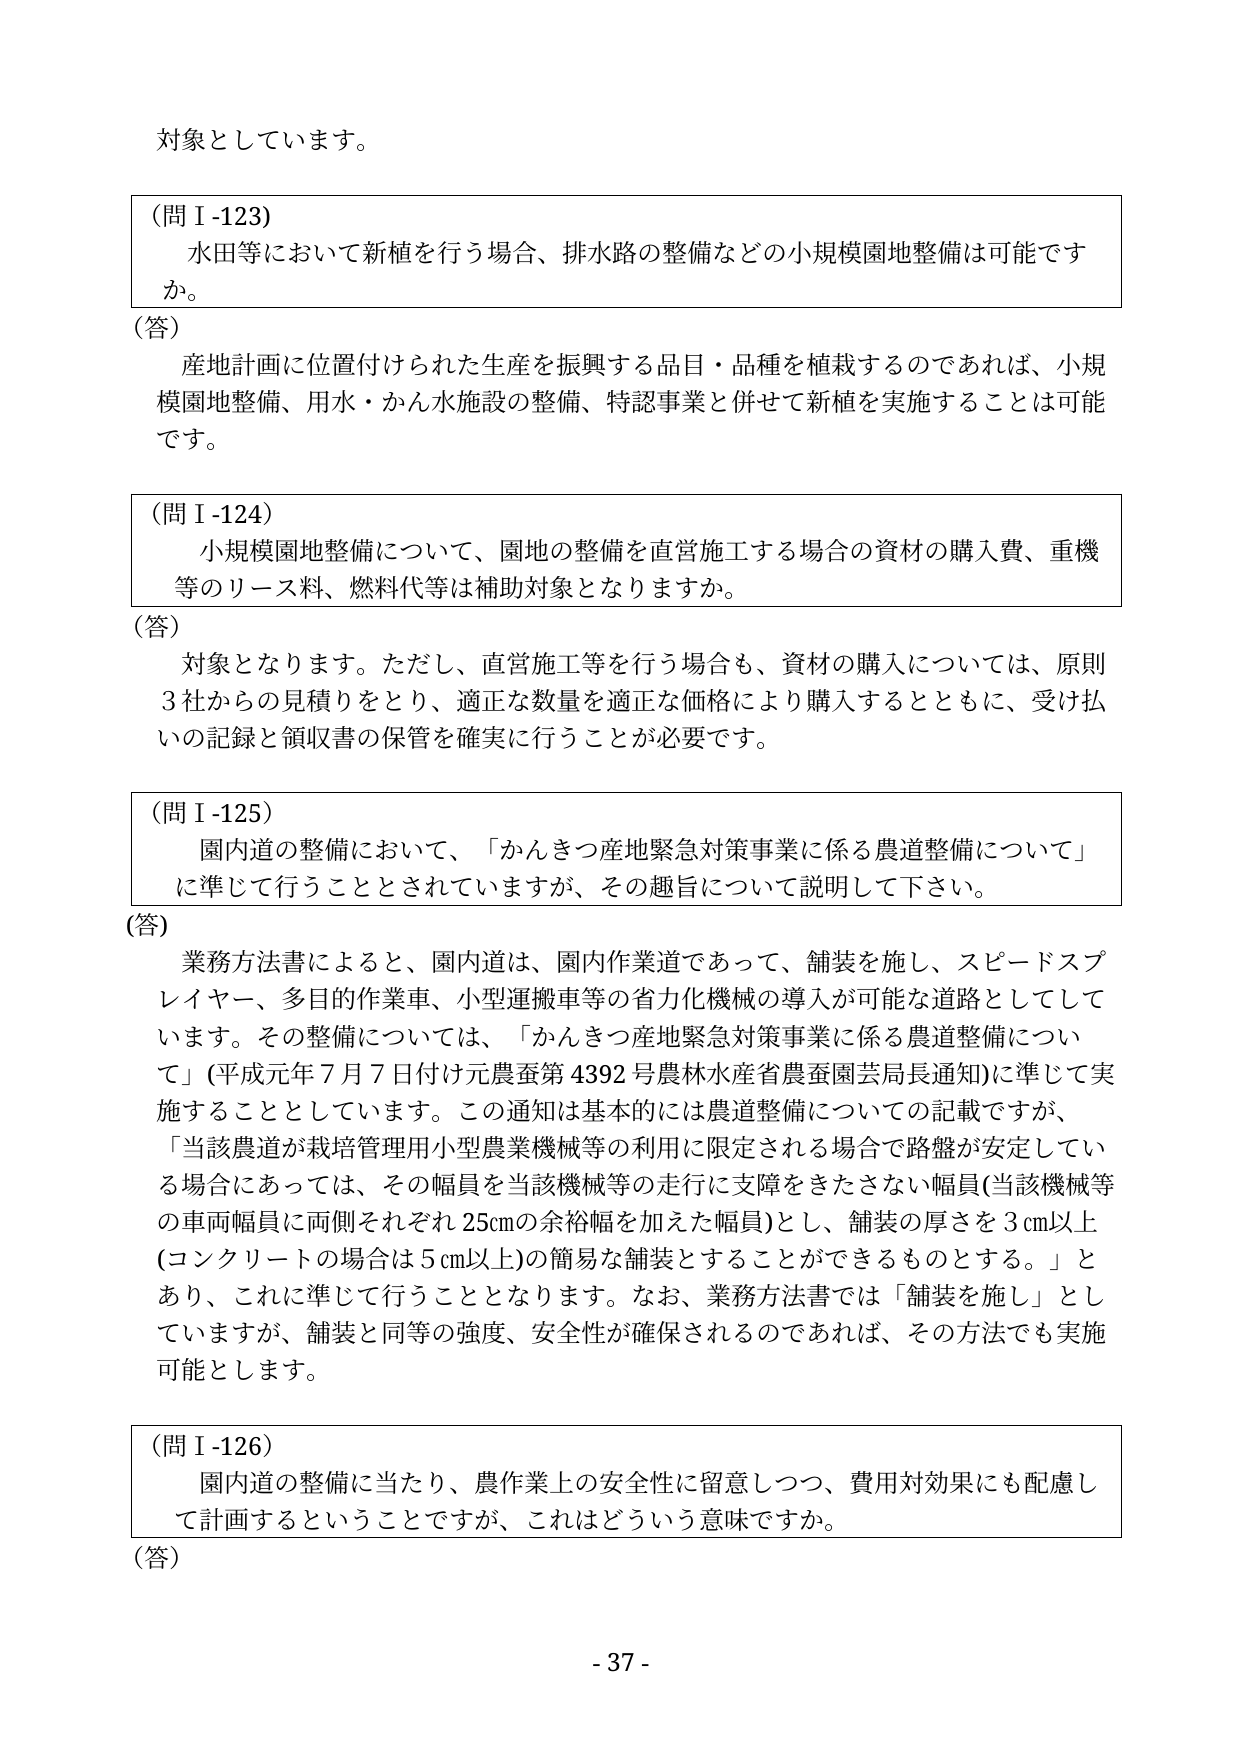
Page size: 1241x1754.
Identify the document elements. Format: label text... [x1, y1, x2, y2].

text 業務方法書によると、園内道は、園内作業道であって、舗装を施し、スピードスプレイヤー、多目的作業車、小型運搬車等の省力化機械の導入が可能な道路としてしています。その整備については、「かんきつ産地緊急対策事業に係る農道整備について」(平成元年７月７日付け元農蚕第4392号農林水産省農蚕園芸局長通知)に準じて実施することとしています。この通知は基本的には農道整備についての記載ですが、「当該農道が栽培管理用小型農業機械等の利用に限定される場合で路盤が安定している場合にあっては、その幅員を当該機械等の走行に支障をきたさない幅員(当該機械等の車両幅員に両側それぞれ25㎝の余裕幅を加えた幅員)とし、舗装の厚さを３㎝以上(コンクリートの場合は５㎝以上)の簡易な舗装とすることができるものとする。」とあり、これに準じて行うこととなります。なお、業務方法書では「舗装を施し」としていますが、舗装と同等の強度、安全性が確保されるのであれば、その方法でも実施可能とします。 [157, 943, 1122, 1388]
text 産地計画に位置付けられた生産を振興する品目・品種を植栽するのであれば、小規模園地整備、用水・かん水施設の整備、特認事業と併せて新植を実施することは可能です。 [157, 345, 1122, 456]
table_header （問Ⅰ-124） 小規模園地整備について、園地の整備を直営施工する場合の資材の購入費、重機等のリース料、燃料代等は補助対象となりますか。 [132, 495, 1121, 606]
text （答） [119, 1538, 1122, 1575]
text 対象となります。ただし、直営施工等を行う場合も、資材の購入については、原則３社からの見積りをとり、適正な数量を適正な価格により購入するとともに、受け払いの記録と領収書の保管を確実に行うことが必要です。 [157, 644, 1122, 755]
table_header （問Ⅰ-123) 水田等において新植を行う場合、排水路の整備などの小規模園地整備は可能ですか。 [132, 196, 1121, 307]
text (答) [119, 906, 1122, 943]
text （答） [119, 308, 1122, 345]
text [157, 121, 1122, 158]
table_header （問Ⅰ-126） 園内道の整備に当たり、農作業上の安全性に留意しつつ、費用対効果にも配慮して計画するということですが、これはどういう意味ですか。 [132, 1426, 1121, 1537]
text （答） [119, 607, 1122, 644]
table_header （問Ⅰ-125） 園内道の整備において、「かんきつ産地緊急対策事業に係る農道整備について」に準じて行うこととされていますが、その趣旨について説明して下さい。 [132, 793, 1121, 904]
